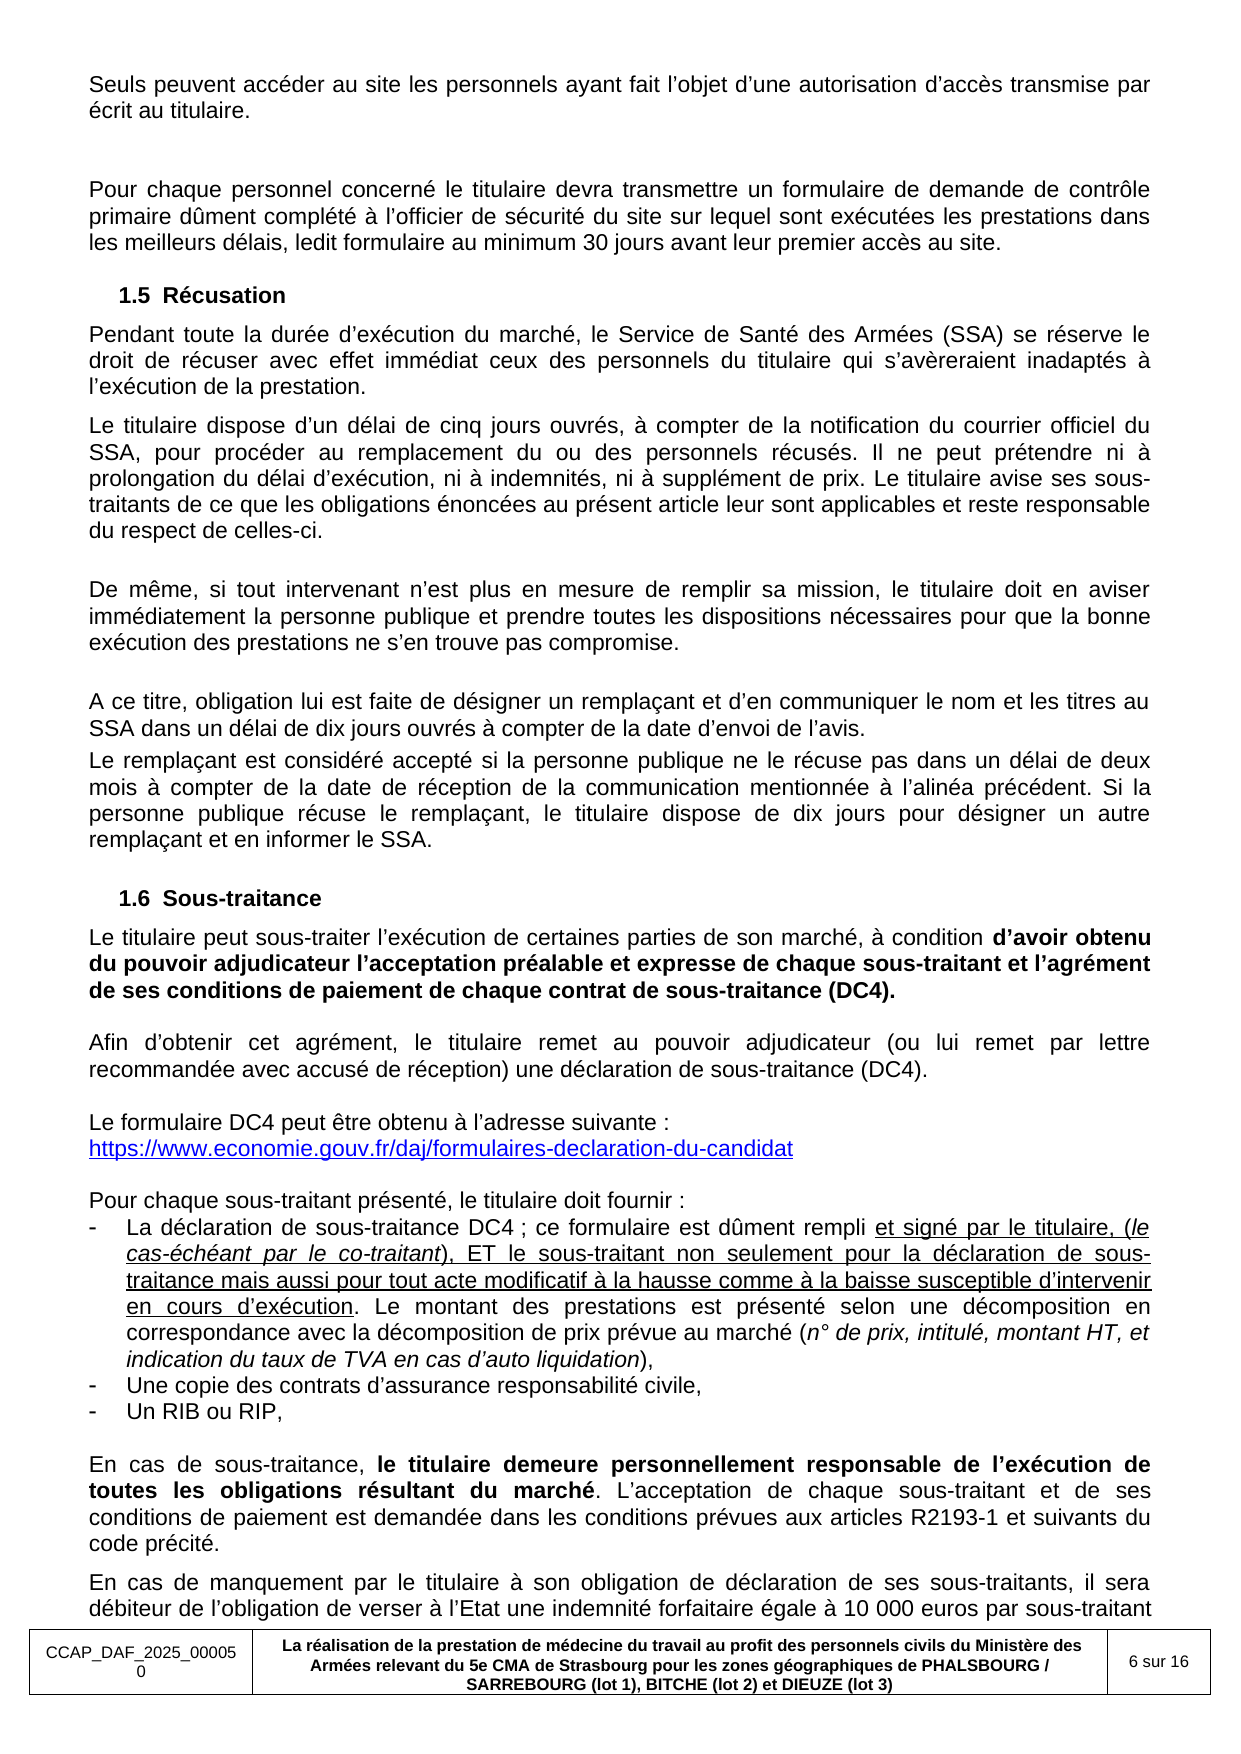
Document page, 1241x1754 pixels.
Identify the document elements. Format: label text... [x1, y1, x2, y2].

text Afin d’obtenir cet agrément, le titulaire remet au pouvoir adjudicateur (ou lui remet par lettre recommandée avec accusé de réception) une déclaration de sous-traitance (DC4). [89, 1029, 1152, 1082]
list Un RIB ou RIP, [89, 1398, 1152, 1425]
text Le formulaire DC4 peut être obtenu à l’adresse suivante : [89, 1108, 1152, 1135]
text Pour chaque personnel concerné le titulaire devra transmettre un formulaire de demande de contrôle primaire dûment complété à l’officier de sécurité du site sur lequel sont exécutées les prestations dans les meilleurs délais, ledit formulaire au minimum 30 jours avant leur premier accès au site. [89, 176, 1152, 255]
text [89, 1569, 1152, 1622]
text Le titulaire dispose d’un délai de cinq jours ouvrés, à compter de la notification du courrier officiel du SSA, pour procéder au remplacement du ou des personnels récusés. Il ne peut prétendre ni à prolongation du délai d’exécution, ni à indemnités, ni à supplément de prix. Le titulaire avise ses sous-traitants de ce que les obligations énoncées au présent article leur sont applicables et reste responsable du respect de celles-ci. [89, 412, 1152, 544]
text Seuls peuvent accéder au site les personnels ayant fait l’objet d’une autorisation d’accès transmise par écrit au titulaire. [89, 71, 1152, 123]
text De même, si tout intervenant n’est plus en mesure de remplir sa mission, le titulaire doit en aviser immédiatement la personne publique et prendre toutes les dispositions nécessaires pour que la bonne exécution des prestations ne s’en trouve pas compromise. [89, 576, 1152, 656]
text Le remplaçant est considéré accepté si la personne publique ne le récuse pas dans un délai de deux mois à compter de la date de réception de la communication mentionnée à l’alinéa précédent. Si la personne publique récuse le remplaçant, le titulaire dispose de dix jours pour désigner un autre remplaçant et en informer le SSA. [89, 747, 1152, 852]
text Le titulaire peut sous-traiter l’exécution de certaines parties de son marché, à condition d’avoir obtenu du pouvoir adjudicateur l’acceptation préalable et expresse de chaque sous-traitant et l’agrément de ses conditions de paiement de chaque contrat de sous-traitance (DC4). [89, 924, 1152, 1003]
text Pour chaque sous-traitant présenté, le titulaire doit fournir : [89, 1187, 1152, 1214]
subtitle Récusation [118, 282, 1152, 308]
text Pendant toute la durée d’exécution du marché, le Service de Santé des Armées (SSA) se réserve le droit de récuser avec effet immédiat ceux des personnels du titulaire qui s’avèreraient inadaptés à l’exécution de la prestation. [89, 321, 1152, 399]
list La déclaration de sous-traitance DC4 ; ce formulaire est dûment rempli et signé par le titulaire, (le cas-échéant par le co-traitant), ET le sous-traitant non seulement pour la déclaration de sous-traitance mais aussi pour tout acte modificatif à la hausse comme à la baisse susceptible d’intervenir en cours d’exécution. Le montant des prestations est présenté selon une décomposition en correspondance avec la décomposition de prix prévue au marché (n° de prix, intitulé, montant HT, et indication du taux de TVA en cas d’auto liquidation), [89, 1214, 1152, 1372]
subtitle Sous-traitance [118, 885, 1152, 911]
text A ce titre, obligation lui est faite de désigner un remplaçant et d’en communiquer le nom et les titres au SSA dans un délai de dix jours ouvrés à compter de la date d’envoi de l’avis. [89, 688, 1152, 741]
text En cas de sous-traitance, le titulaire demeure personnellement responsable de l’exécution de toutes les obligations résultant du marché. L’acceptation de chaque sous-traitant et de ses conditions de paiement est demandée dans les conditions prévues aux articles R2193-1 et suivants du code précité. [89, 1451, 1152, 1556]
list Une copie des contrats d’assurance responsabilité civile, [89, 1372, 1152, 1398]
text https://www.economie.gouv.fr/daj/formulaires-declaration-du-candidat [89, 1135, 1152, 1161]
